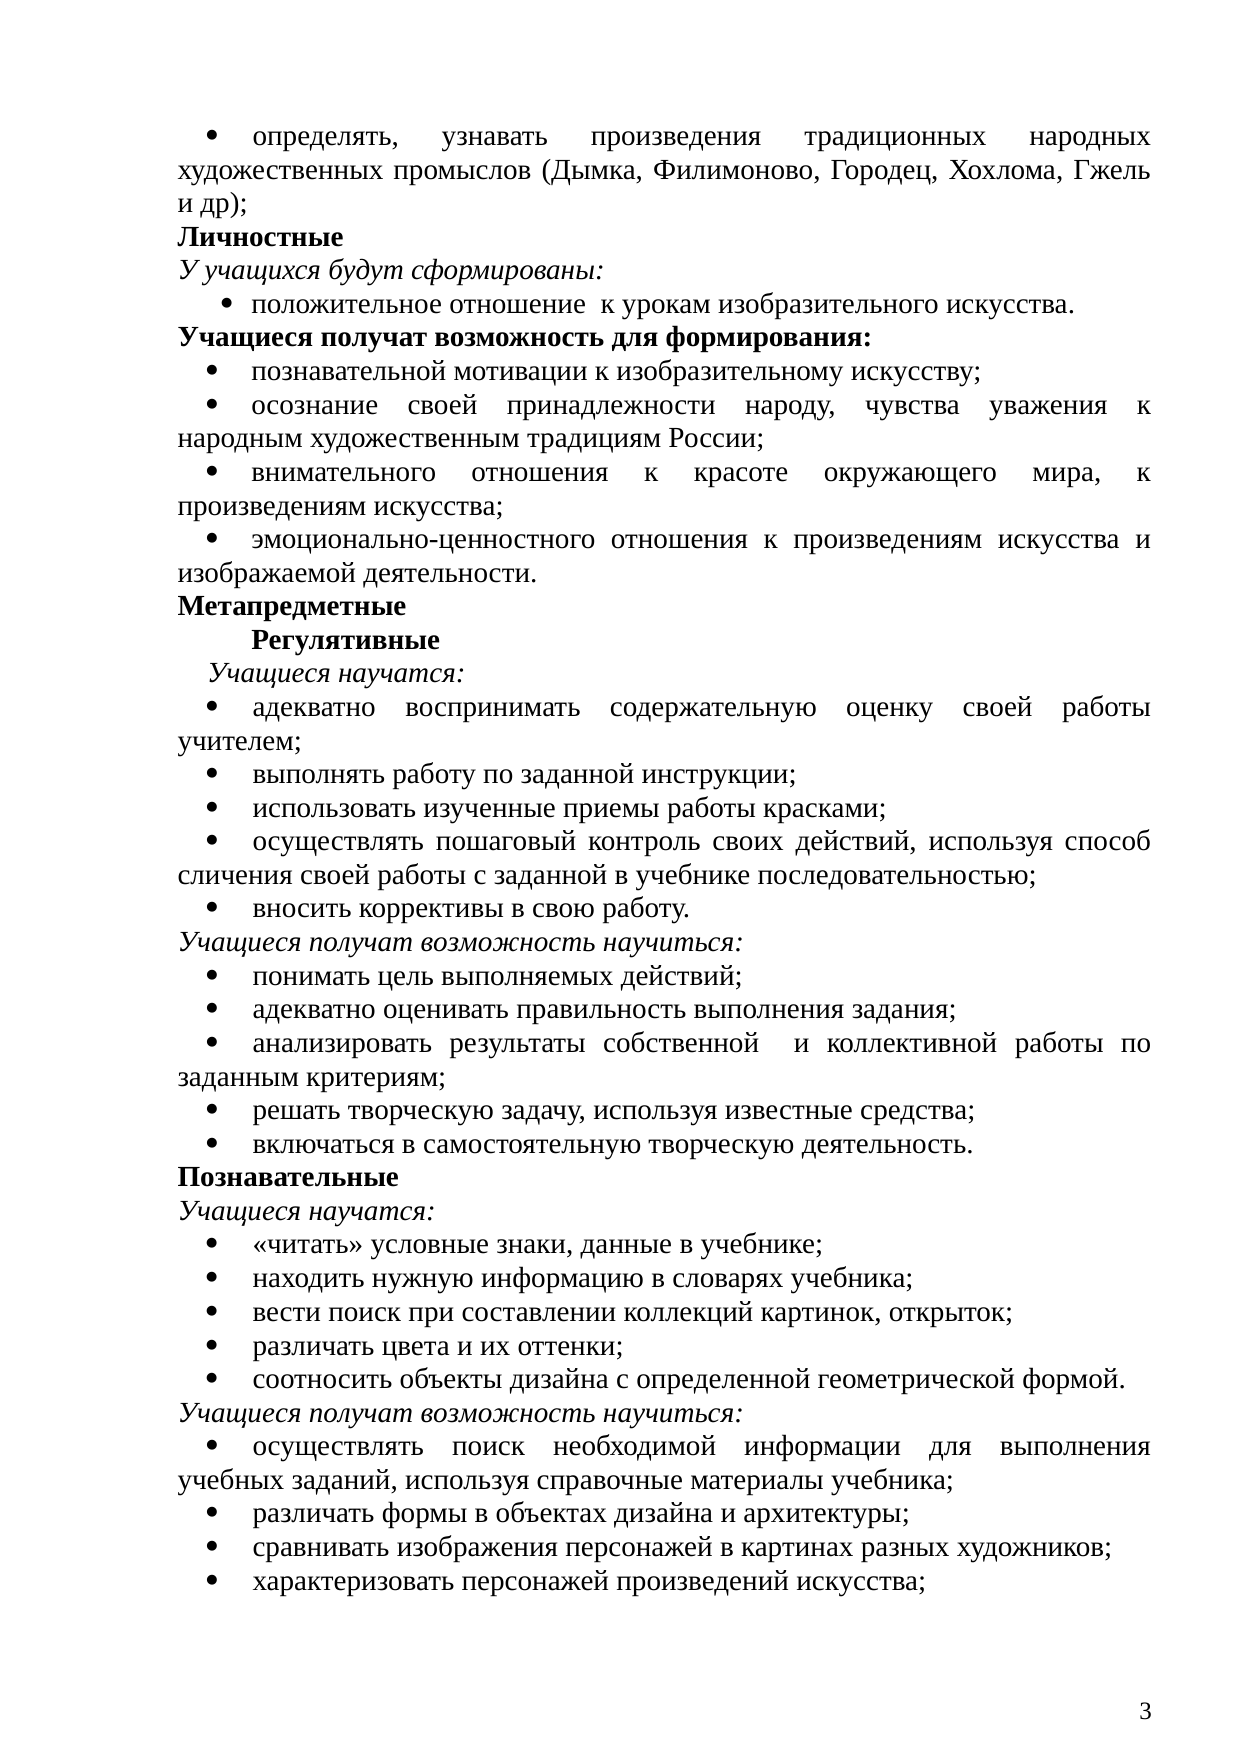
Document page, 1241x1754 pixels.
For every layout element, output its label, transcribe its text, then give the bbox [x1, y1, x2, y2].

list сравнивать изображения персонажей в картинах разных художников; [177, 1529, 1152, 1563]
text Учащиеся получат возможность научиться: [177, 924, 1152, 958]
list «читать» условные знаки, данные в учебнике; [177, 1227, 1152, 1260]
list включаться в самостоятельную творческую деятельность. [177, 1126, 1152, 1159]
list соотносить объекты дизайна с определенной геометрической формой. [177, 1361, 1152, 1395]
list различать формы в объектах дизайна и архитектуры; [177, 1496, 1152, 1529]
list решать творческую задачу, используя известные средства; [177, 1092, 1152, 1126]
text Регулятивные [177, 622, 1152, 655]
list выполнять работу по заданной инструкции; [177, 756, 1152, 790]
text Личностные [177, 219, 1152, 252]
list познавательной мотивации к изобразительному искусству; [177, 353, 1152, 387]
list вносить коррективы в свою работу. [177, 891, 1152, 924]
list положительное отношение к урокам изобразительного искусства. [177, 286, 1152, 319]
list осуществлять поиск необходимой информации для выполнения учебных заданий, используя справочные материалы учебника; [177, 1428, 1152, 1496]
list анализировать результаты собственной и коллективной работы по заданным критериям; [177, 1025, 1152, 1092]
text У учащихся будут сформированы: [177, 252, 1152, 286]
list осознание своей принадлежности народу, чувства уважения к народным художественным традициям России; [177, 387, 1152, 454]
list находить нужную информацию в словарях учебника; [177, 1260, 1152, 1294]
text Метапредметные [177, 588, 1152, 622]
subtitle Познавательные [177, 1159, 1152, 1193]
list эмоционально-ценностного отношения к произведениям искусства и изображаемой деятельности. [177, 521, 1152, 588]
text Учащиеся получат возможность для формирования: [177, 319, 1152, 353]
list использовать изученные приемы работы красками; [177, 790, 1152, 823]
list адекватно оценивать правильность выполнения задания; [177, 991, 1152, 1025]
list различать цвета и их оттенки; [177, 1328, 1152, 1361]
list вести поиск при составлении коллекций картинок, открыток; [177, 1294, 1152, 1328]
list внимательного отношения к красоте окружающего мира, к произведениям искусства; [177, 454, 1152, 521]
text Учащиеся научатся: [207, 655, 1152, 689]
list адекватно воспринимать содержательную оценку своей работы учителем; [177, 689, 1152, 756]
list характеризовать персонажей произведений искусства; [177, 1563, 1152, 1597]
list осуществлять пошаговый контроль своих действий, используя способ сличения своей работы с заданной в учебнике последовательностью; [177, 823, 1152, 891]
list понимать цель выполняемых действий; [177, 958, 1152, 991]
list определять, узнавать произведения традиционных народных художественных промыслов (Дымка, Филимоново, Городец, Хохлома, Гжель и др); [177, 118, 1152, 219]
text Учащиеся получат возможность научиться: [177, 1395, 1152, 1428]
text Учащиеся научатся: [177, 1193, 1152, 1227]
